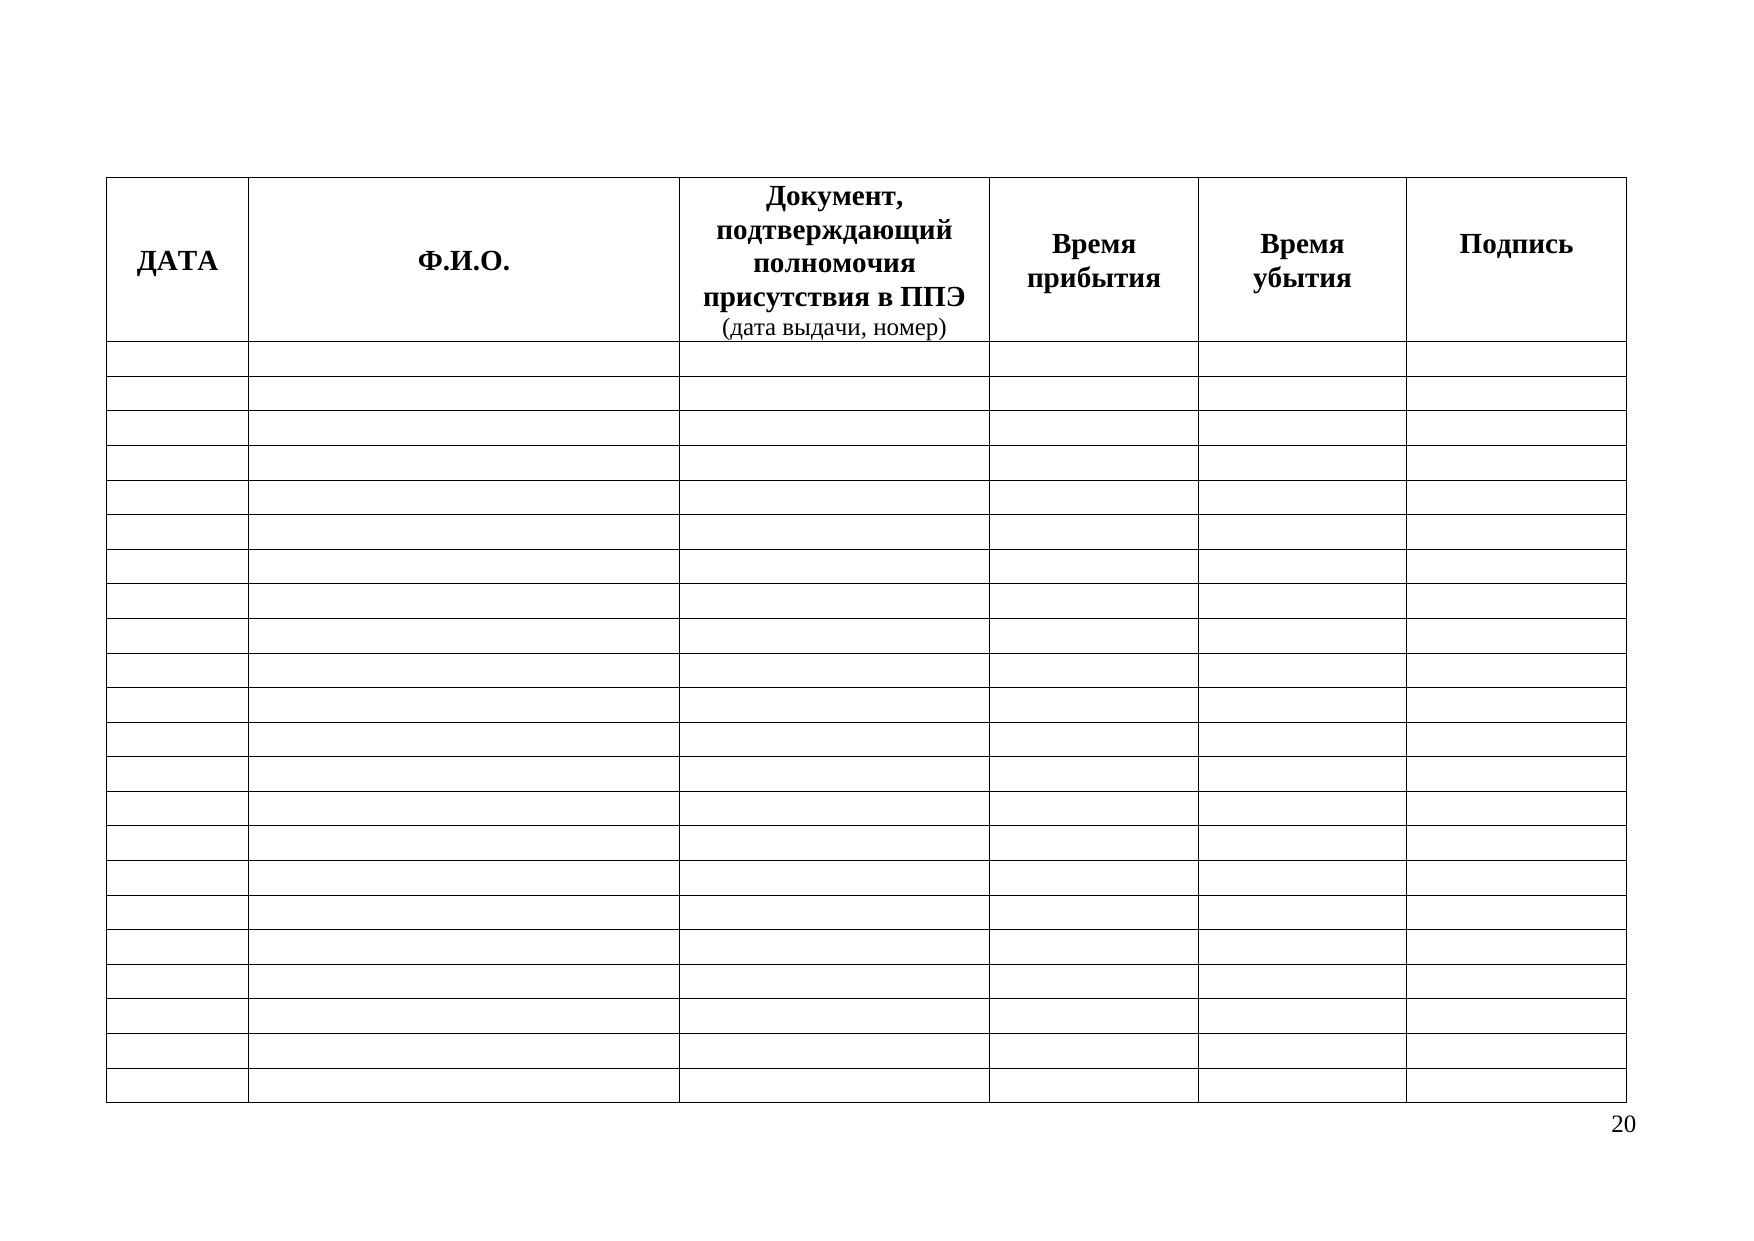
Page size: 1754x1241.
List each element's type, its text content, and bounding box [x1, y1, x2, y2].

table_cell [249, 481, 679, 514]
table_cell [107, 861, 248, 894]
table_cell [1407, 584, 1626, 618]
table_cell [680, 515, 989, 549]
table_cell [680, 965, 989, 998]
table_header ДАТА [107, 178, 248, 341]
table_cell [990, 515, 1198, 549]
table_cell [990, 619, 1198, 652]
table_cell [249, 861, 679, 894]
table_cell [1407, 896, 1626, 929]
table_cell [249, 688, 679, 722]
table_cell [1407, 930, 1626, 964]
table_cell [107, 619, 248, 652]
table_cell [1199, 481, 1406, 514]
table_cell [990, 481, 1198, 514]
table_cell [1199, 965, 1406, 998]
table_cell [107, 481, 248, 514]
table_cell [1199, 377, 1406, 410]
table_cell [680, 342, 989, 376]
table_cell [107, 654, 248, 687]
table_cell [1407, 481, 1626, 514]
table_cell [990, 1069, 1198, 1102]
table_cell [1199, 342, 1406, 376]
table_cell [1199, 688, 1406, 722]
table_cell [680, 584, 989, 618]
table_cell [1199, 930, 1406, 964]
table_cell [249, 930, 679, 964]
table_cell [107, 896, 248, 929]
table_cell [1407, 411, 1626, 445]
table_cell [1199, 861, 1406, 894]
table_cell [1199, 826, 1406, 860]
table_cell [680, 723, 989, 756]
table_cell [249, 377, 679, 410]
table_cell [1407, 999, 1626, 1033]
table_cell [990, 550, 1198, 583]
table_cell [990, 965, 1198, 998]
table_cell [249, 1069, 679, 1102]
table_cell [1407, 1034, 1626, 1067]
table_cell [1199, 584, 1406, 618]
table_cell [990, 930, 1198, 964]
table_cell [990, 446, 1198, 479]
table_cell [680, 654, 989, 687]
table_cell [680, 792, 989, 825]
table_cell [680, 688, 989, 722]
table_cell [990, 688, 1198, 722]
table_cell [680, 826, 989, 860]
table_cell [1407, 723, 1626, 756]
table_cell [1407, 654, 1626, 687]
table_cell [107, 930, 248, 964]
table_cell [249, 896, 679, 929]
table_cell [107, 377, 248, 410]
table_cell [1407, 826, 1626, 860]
table_header Время убытия [1199, 178, 1406, 341]
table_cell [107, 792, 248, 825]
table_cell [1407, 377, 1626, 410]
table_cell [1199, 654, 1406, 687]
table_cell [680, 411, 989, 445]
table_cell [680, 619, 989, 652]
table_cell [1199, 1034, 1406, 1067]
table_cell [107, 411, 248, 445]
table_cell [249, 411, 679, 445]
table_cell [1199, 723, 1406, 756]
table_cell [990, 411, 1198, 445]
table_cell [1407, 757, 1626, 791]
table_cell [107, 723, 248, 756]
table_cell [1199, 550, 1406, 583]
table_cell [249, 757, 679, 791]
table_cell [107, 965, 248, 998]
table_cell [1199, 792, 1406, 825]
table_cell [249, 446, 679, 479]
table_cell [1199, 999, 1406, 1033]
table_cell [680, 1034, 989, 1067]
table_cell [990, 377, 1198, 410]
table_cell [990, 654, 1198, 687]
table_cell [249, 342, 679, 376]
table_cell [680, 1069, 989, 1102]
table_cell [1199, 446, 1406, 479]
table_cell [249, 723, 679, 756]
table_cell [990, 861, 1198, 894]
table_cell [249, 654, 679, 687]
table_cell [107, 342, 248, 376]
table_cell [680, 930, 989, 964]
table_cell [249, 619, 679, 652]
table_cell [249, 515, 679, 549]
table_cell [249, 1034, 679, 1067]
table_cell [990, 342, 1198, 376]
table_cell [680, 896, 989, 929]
table_header Документ, подтверждающий полномочия присутствия в ППЭ (дата выдачи, номер) [680, 178, 989, 341]
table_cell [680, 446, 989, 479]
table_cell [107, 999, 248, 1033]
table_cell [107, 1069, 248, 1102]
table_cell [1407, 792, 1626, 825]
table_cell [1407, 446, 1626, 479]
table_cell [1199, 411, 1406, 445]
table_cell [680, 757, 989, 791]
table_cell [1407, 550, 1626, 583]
table_header Подпись [1407, 178, 1626, 341]
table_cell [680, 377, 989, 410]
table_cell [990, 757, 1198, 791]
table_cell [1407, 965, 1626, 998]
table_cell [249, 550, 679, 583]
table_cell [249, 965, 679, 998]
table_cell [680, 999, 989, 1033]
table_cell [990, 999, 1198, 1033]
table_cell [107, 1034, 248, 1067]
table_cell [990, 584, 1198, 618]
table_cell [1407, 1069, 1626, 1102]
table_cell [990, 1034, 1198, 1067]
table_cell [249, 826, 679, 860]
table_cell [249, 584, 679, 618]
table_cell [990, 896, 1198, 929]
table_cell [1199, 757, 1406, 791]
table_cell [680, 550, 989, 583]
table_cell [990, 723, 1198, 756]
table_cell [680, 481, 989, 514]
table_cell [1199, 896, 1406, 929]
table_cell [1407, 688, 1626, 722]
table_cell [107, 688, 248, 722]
table_header Время прибытия [990, 178, 1198, 341]
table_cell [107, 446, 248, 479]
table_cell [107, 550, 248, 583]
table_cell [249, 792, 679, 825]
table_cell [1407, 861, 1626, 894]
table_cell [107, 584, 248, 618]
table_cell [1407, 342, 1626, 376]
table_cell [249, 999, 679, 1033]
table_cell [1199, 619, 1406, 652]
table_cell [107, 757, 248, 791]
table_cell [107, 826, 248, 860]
table_header Ф.И.О. [249, 178, 679, 341]
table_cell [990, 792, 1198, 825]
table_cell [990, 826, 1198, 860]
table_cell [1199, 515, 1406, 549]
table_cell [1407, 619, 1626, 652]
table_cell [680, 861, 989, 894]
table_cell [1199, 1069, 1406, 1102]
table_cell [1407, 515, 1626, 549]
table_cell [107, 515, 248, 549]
